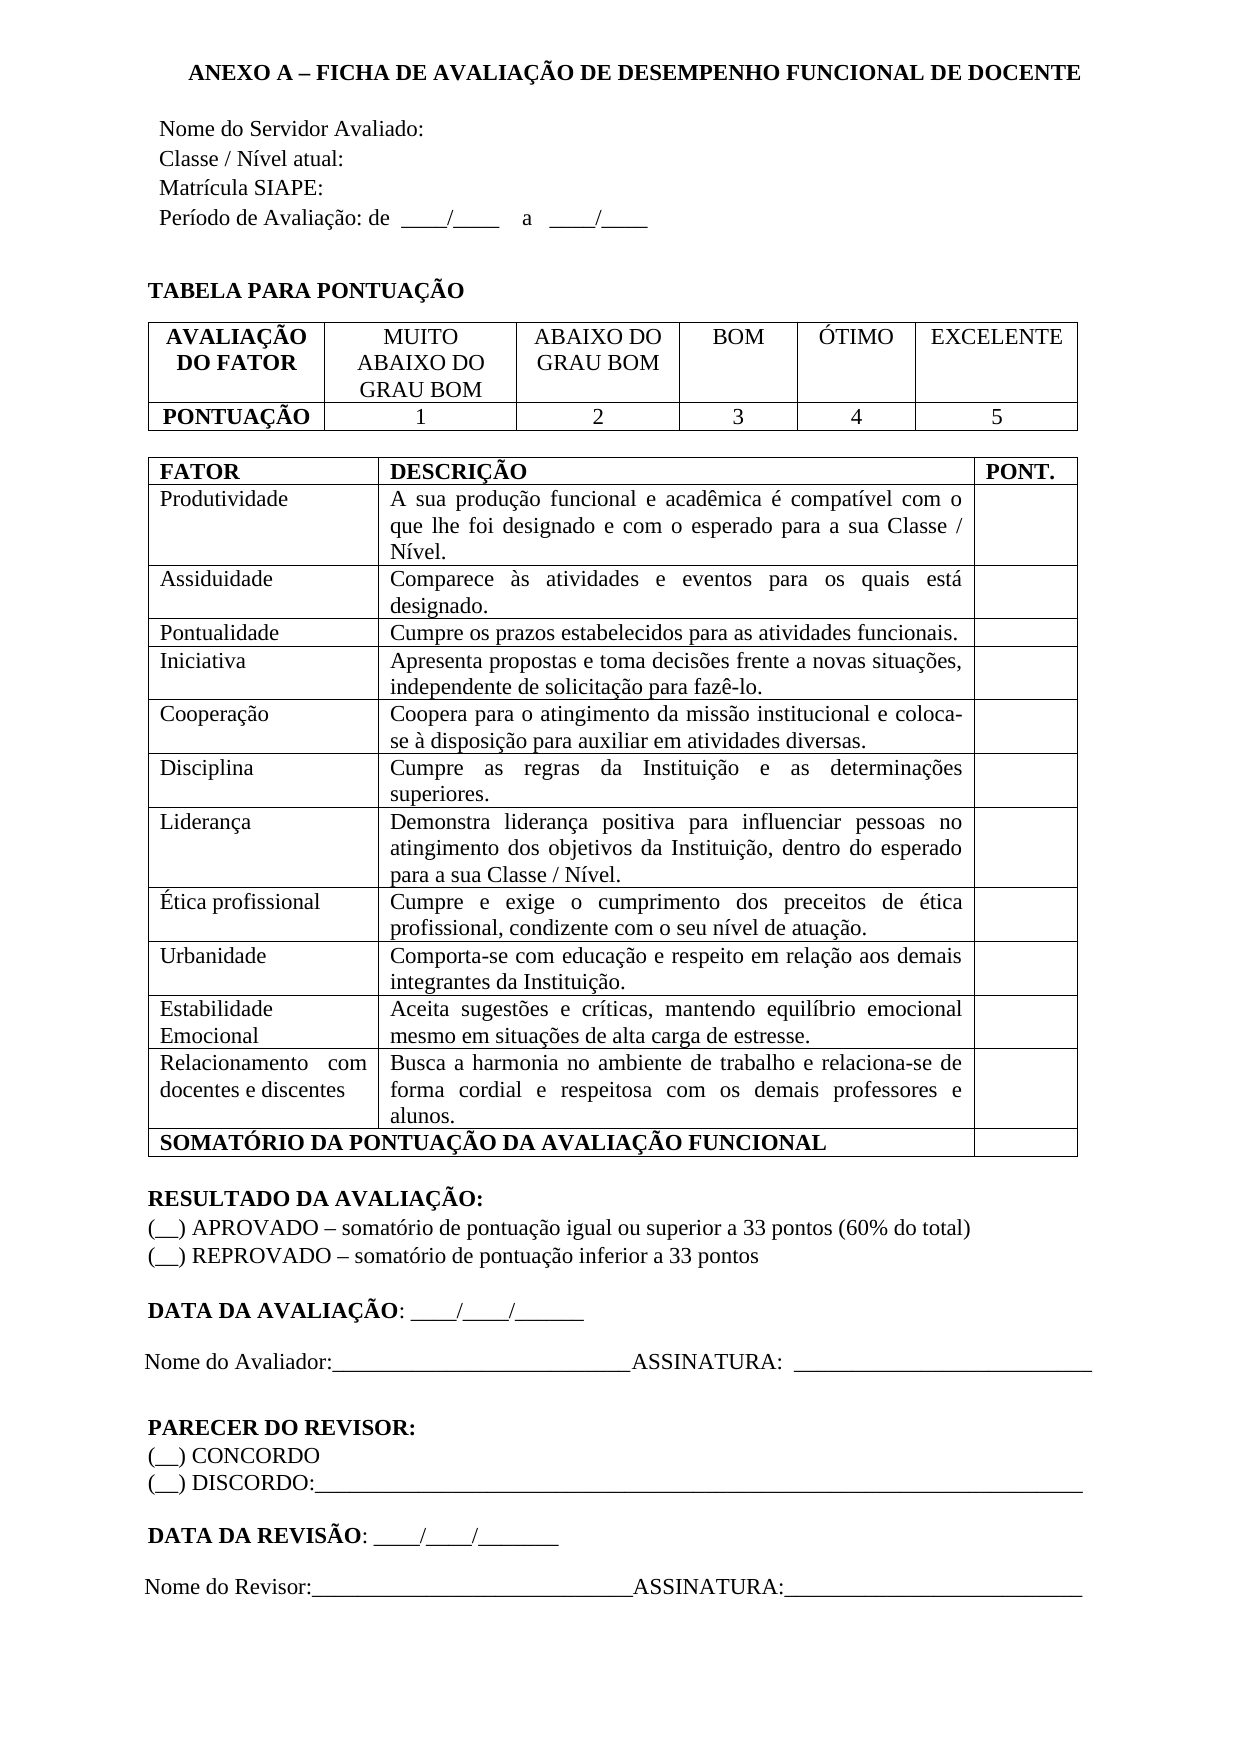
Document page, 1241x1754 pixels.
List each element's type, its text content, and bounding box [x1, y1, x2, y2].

table_cell Período de Avaliação: de ____/____ a ____/____ [148, 203, 1078, 232]
text DATA DA AVALIAÇÃO: ____/____/______ [148, 1297, 1122, 1323]
table_cell [975, 1049, 1077, 1128]
table_cell 5 [916, 403, 1077, 429]
table_cell PONTUAÇÃO [149, 403, 324, 429]
table_cell Disciplina [149, 754, 378, 807]
table_cell SOMATÓRIO DA PONTUAÇÃO DA AVALIAÇÃO FUNCIONAL [149, 1129, 974, 1156]
table_cell Relacionamento com docentes e discentes [149, 1049, 378, 1128]
table_cell Assiduidade [149, 566, 378, 618]
table_cell Cumpre as regras da Instituição e as determinações superiores. [379, 754, 974, 807]
table_cell Iniciativa [149, 647, 378, 699]
table_cell Aceita sugestões e críticas, mantendo equilíbrio emocional mesmo em situações de alta carga de estresse. [379, 996, 974, 1048]
text ANEXO A – FICHA DE AVALIAÇÃO DE DESEMPENHO FUNCIONAL DE DOCENTE [148, 59, 1122, 86]
table_header FATOR [149, 458, 378, 484]
table_header ÓTIMO [798, 323, 915, 402]
table_cell Busca a harmonia no ambiente de trabalho e relaciona-se de forma cordial e respeitosa com os demais professores e alunos. [379, 1049, 974, 1128]
table_cell [975, 485, 1077, 564]
table_cell [975, 566, 1077, 618]
text (__) APROVADO – somatório de pontuação igual ou superior a 33 pontos (60% do total) [148, 1214, 1122, 1240]
table_cell Apresenta propostas e toma decisões frente a novas situações, independente de solicitação para fazê-lo. [379, 647, 974, 699]
table_cell Liderança [149, 808, 378, 887]
table_header AVALIAÇÃO DO FATOR [149, 323, 324, 402]
table_cell [975, 619, 1077, 646]
table_cell Comporta-se com educação e respeito em relação aos demais integrantes da Instituição. [379, 942, 974, 994]
table_cell A sua produção funcional e acadêmica é compatível com o que lhe foi designado e com o esperado para a sua Classe / Nível. [379, 485, 974, 564]
text DATA DA REVISÃO: ____/____/_______ [148, 1522, 1122, 1548]
table_header EXCELENTE [916, 323, 1077, 402]
table_cell Ética profissional [149, 888, 378, 941]
table_cell [975, 1129, 1077, 1156]
text (__) REPROVADO – somatório de pontuação inferior a 33 pontos [148, 1242, 1122, 1268]
table_cell Classe / Nível atual: [148, 144, 1078, 173]
table_cell Pontualidade [149, 619, 378, 646]
table_cell [975, 888, 1077, 941]
table_cell [975, 996, 1077, 1048]
table_header Nome do Servidor Avaliado: [148, 114, 1078, 143]
table_cell [975, 808, 1077, 887]
table_cell 1 [325, 403, 516, 429]
table_cell Demonstra liderança positiva para influenciar pessoas no atingimento dos objetivos da Instituição, dentro do esperado para a sua Classe / Nível. [379, 808, 974, 887]
table_cell 4 [798, 403, 915, 429]
table_cell [975, 647, 1077, 699]
text RESULTADO DA AVALIAÇÃO: [148, 1185, 1122, 1212]
table_cell [975, 754, 1077, 807]
table_cell Matrícula SIAPE: [148, 173, 1078, 202]
text Nome do Revisor:____________________________ASSINATURA:__________________________ [144, 1573, 1122, 1599]
text PARECER DO REVISOR: [148, 1414, 1122, 1441]
table_cell Urbanidade [149, 942, 378, 994]
text (__) DISCORDO:___________________________________________________________________ [148, 1469, 1122, 1495]
table_cell [975, 700, 1077, 753]
table_cell Cooperação [149, 700, 378, 753]
table_cell Cumpre e exige o cumprimento dos preceitos de ética profissional, condizente com o seu nível de atuação. [379, 888, 974, 941]
table_header DESCRIÇÃO [379, 458, 974, 484]
table_cell Cumpre os prazos estabelecidos para as atividades funcionais. [379, 619, 974, 646]
table_cell Comparece às atividades e eventos para os quais está designado. [379, 566, 974, 618]
text TABELA PARA PONTUAÇÃO [148, 277, 1122, 303]
text Nome do Avaliador:__________________________ ASSINATURA: __________________________ [144, 1348, 1122, 1374]
table_header ABAIXO DO GRAU BOM [517, 323, 679, 402]
text (__) CONCORDO [148, 1443, 1122, 1469]
table_cell Coopera para o atingimento da missão institucional e coloca-se à disposição para auxiliar em atividades diversas. [379, 700, 974, 753]
table_header MUITO ABAIXO DO GRAU BOM [325, 323, 516, 402]
table_cell 3 [680, 403, 797, 429]
table_cell 2 [517, 403, 679, 429]
table_cell Produtividade [149, 485, 378, 564]
table_header PONT. [975, 458, 1077, 484]
table_cell Estabilidade Emocional [149, 996, 378, 1048]
table_header BOM [680, 323, 797, 402]
table_cell [975, 942, 1077, 994]
